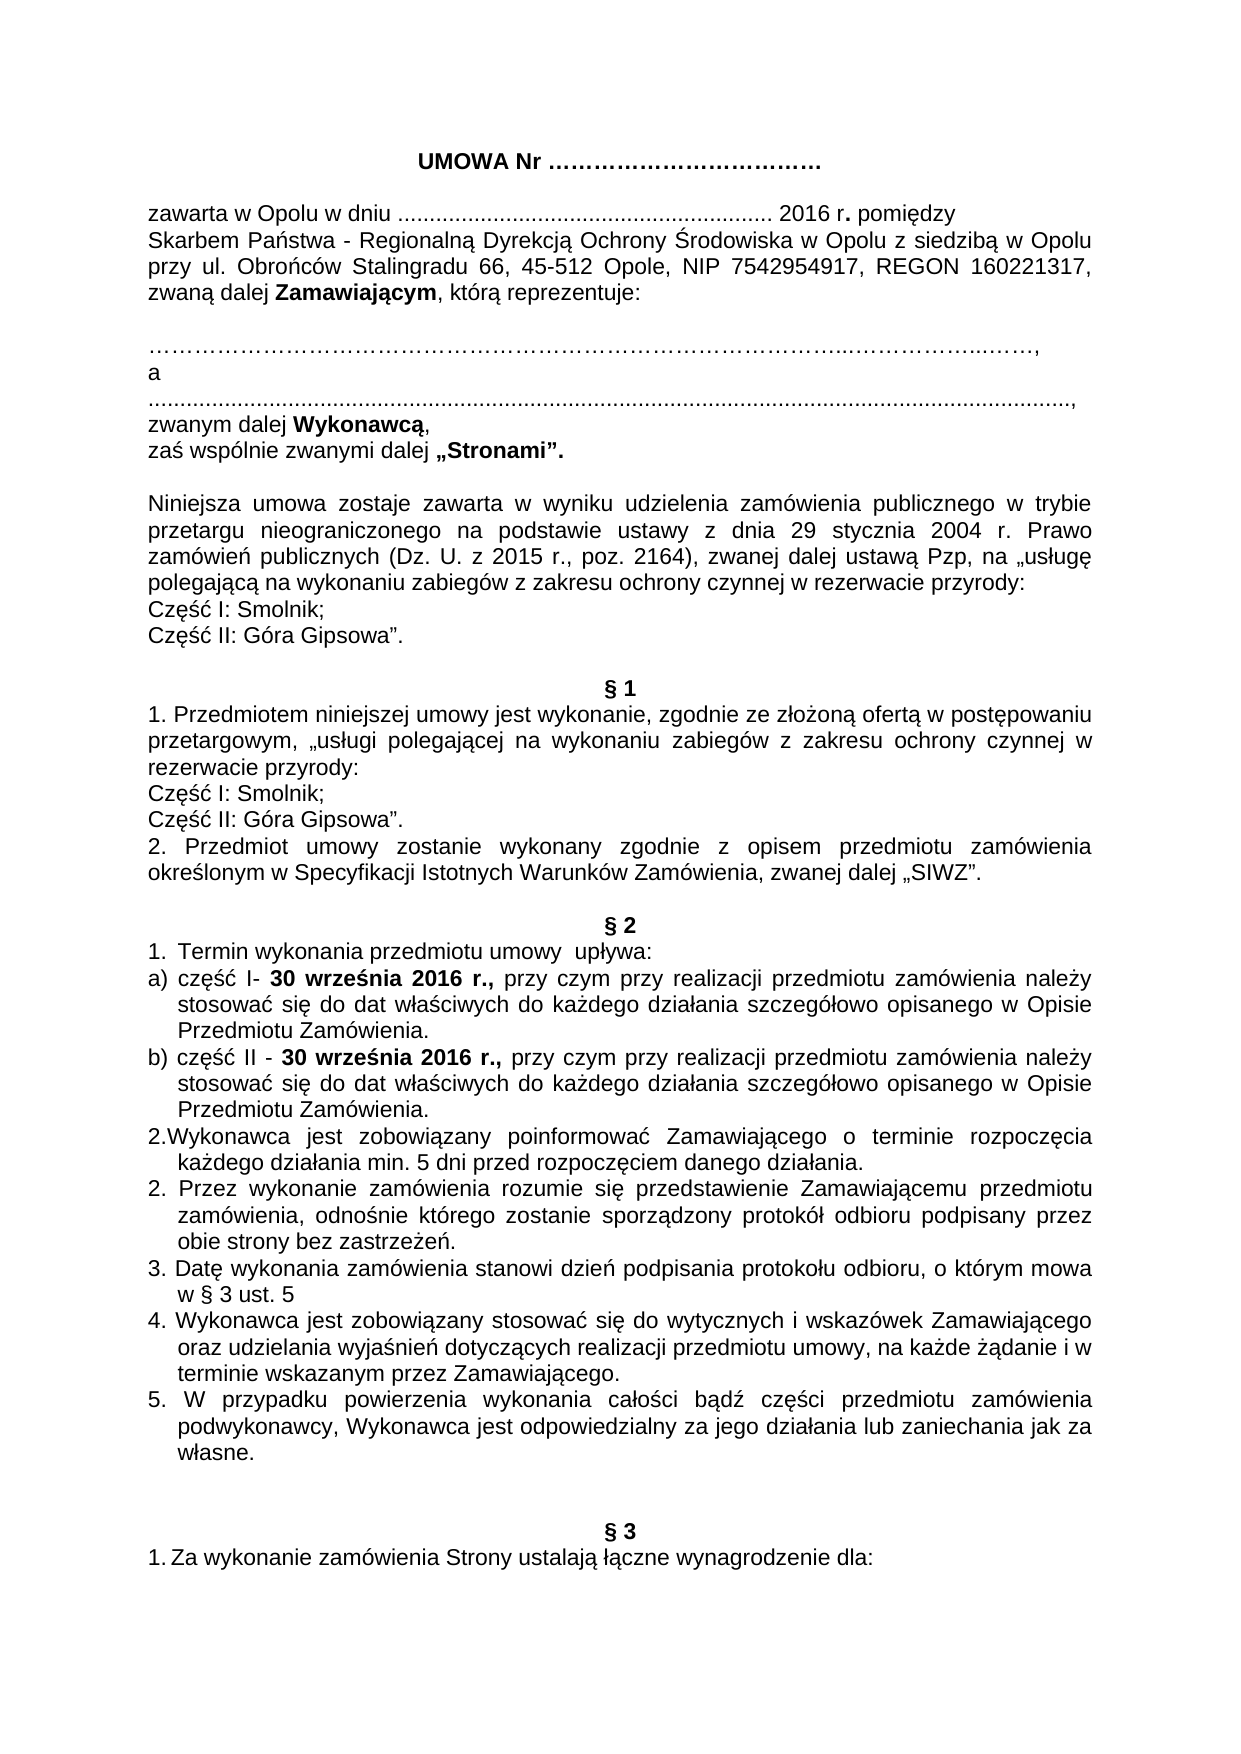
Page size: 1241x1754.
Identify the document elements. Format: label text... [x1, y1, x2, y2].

text § 3 [148, 1518, 1093, 1544]
text Niniejsza umowa zostaje zawarta w wyniku udzielenia zamówienia publicznego w trybie przetargu nieograniczonego na podstawie ustawy z dnia 29 stycznia 2004 r. Prawo zamówień publicznych (Dz. U. z 2015 r., poz. 2164), zwanej dalej ustawą Pzp, na „usługę polegającą na wykonaniu zabiegów z zakresu ochrony czynnej w rezerwacie przyrody: [148, 490, 1093, 596]
text ................................................................................................................................................., zwanym dalej Wykonawcą, [148, 385, 1093, 437]
text Część II: Góra Gipsowa”. [148, 806, 1093, 833]
text 1. Przedmiotem niniejszej umowy jest wykonanie, zgodnie ze złożoną ofertą w postępowaniu przetargowym, „usługi polegającej na wykonaniu zabiegów z zakresu ochrony czynnej w rezerwacie przyrody: [148, 701, 1093, 780]
text 5. W przypadku powierzenia wykonania całości bądź części przedmiotu zamówienia podwykonawcy, Wykonawca jest odpowiedzialny za jego działania lub zaniechania jak za własne. [148, 1386, 1093, 1465]
text Część II: Góra Gipsowa”. [148, 622, 1093, 648]
list Za wykonanie zamówienia Strony ustalają łączne wynagrodzenie dla: [148, 1544, 1082, 1571]
text a) część I- 30 września 2016 r., przy czym przy realizacji przedmiotu zamówienia należy stosować się do dat właściwych do każdego działania szczegółowo opisanego w Opisie Przedmiotu Zamówienia. [148, 964, 1093, 1044]
text zawarta w Opolu w dniu ........................................................... 2016 r. pomiędzy [148, 200, 1093, 227]
text 2. Przedmiot umowy zostanie wykonany zgodnie z opisem przedmiotu zamówienia określonym w Specyfikacji Istotnych Warunków Zamówienia, zwanej dalej „SIWZ”. [148, 833, 1093, 886]
text UMOWA Nr ……………………………… [148, 148, 1093, 174]
text b) część II - 30 września 2016 r., przy czym przy realizacji przedmiotu zamówienia należy stosować się do dat właściwych do każdego działania szczegółowo opisanego w Opisie Przedmiotu Zamówienia. [148, 1044, 1093, 1123]
text 3. Datę wykonania zamówienia stanowi dzień podpisania protokołu odbioru, o którym mowa w § 3 ust. 5 [148, 1254, 1093, 1307]
text 2. Przez wykonanie zamówienia rozumie się przedstawienie Zamawiającemu przedmiotu zamówienia, odnośnie którego zostanie sporządzony protokół odbioru podpisany przez obie strony bez zastrzeżeń. [148, 1175, 1093, 1254]
text zaś wspólnie zwanymi dalej „Stronami”. [148, 437, 1093, 464]
list Termin wykonania przedmiotu umowy upływa: [148, 938, 1093, 964]
text Część I: Smolnik; [148, 780, 1093, 806]
text Skarbem Państwa - Regionalną Dyrekcją Ochrony Środowiska w Opolu z siedzibą w Opolu przy ul. Obrońców Stalingradu 66, 45-512 Opole, NIP 7542954917, REGON 160221317, zwaną dalej Zamawiającym, którą reprezentuje: [148, 227, 1093, 306]
text 2.Wykonawca jest zobowiązany poinformować Zamawiającego o terminie rozpoczęcia każdego działania min. 5 dni przed rozpoczęciem danego działania. [148, 1123, 1093, 1175]
text § 2 [148, 912, 1093, 938]
text Część I: Smolnik; [148, 596, 1093, 622]
text a [148, 358, 1093, 385]
text ………………………………………………………………………………...……………...……, [148, 332, 1093, 358]
text 4. Wykonawca jest zobowiązany stosować się do wytycznych i wskazówek Zamawiającego oraz udzielania wyjaśnień dotyczących realizacji przedmiotu umowy, na każde żądanie i w terminie wskazanym przez Zamawiającego. [148, 1307, 1093, 1386]
text § 1 [148, 675, 1093, 701]
